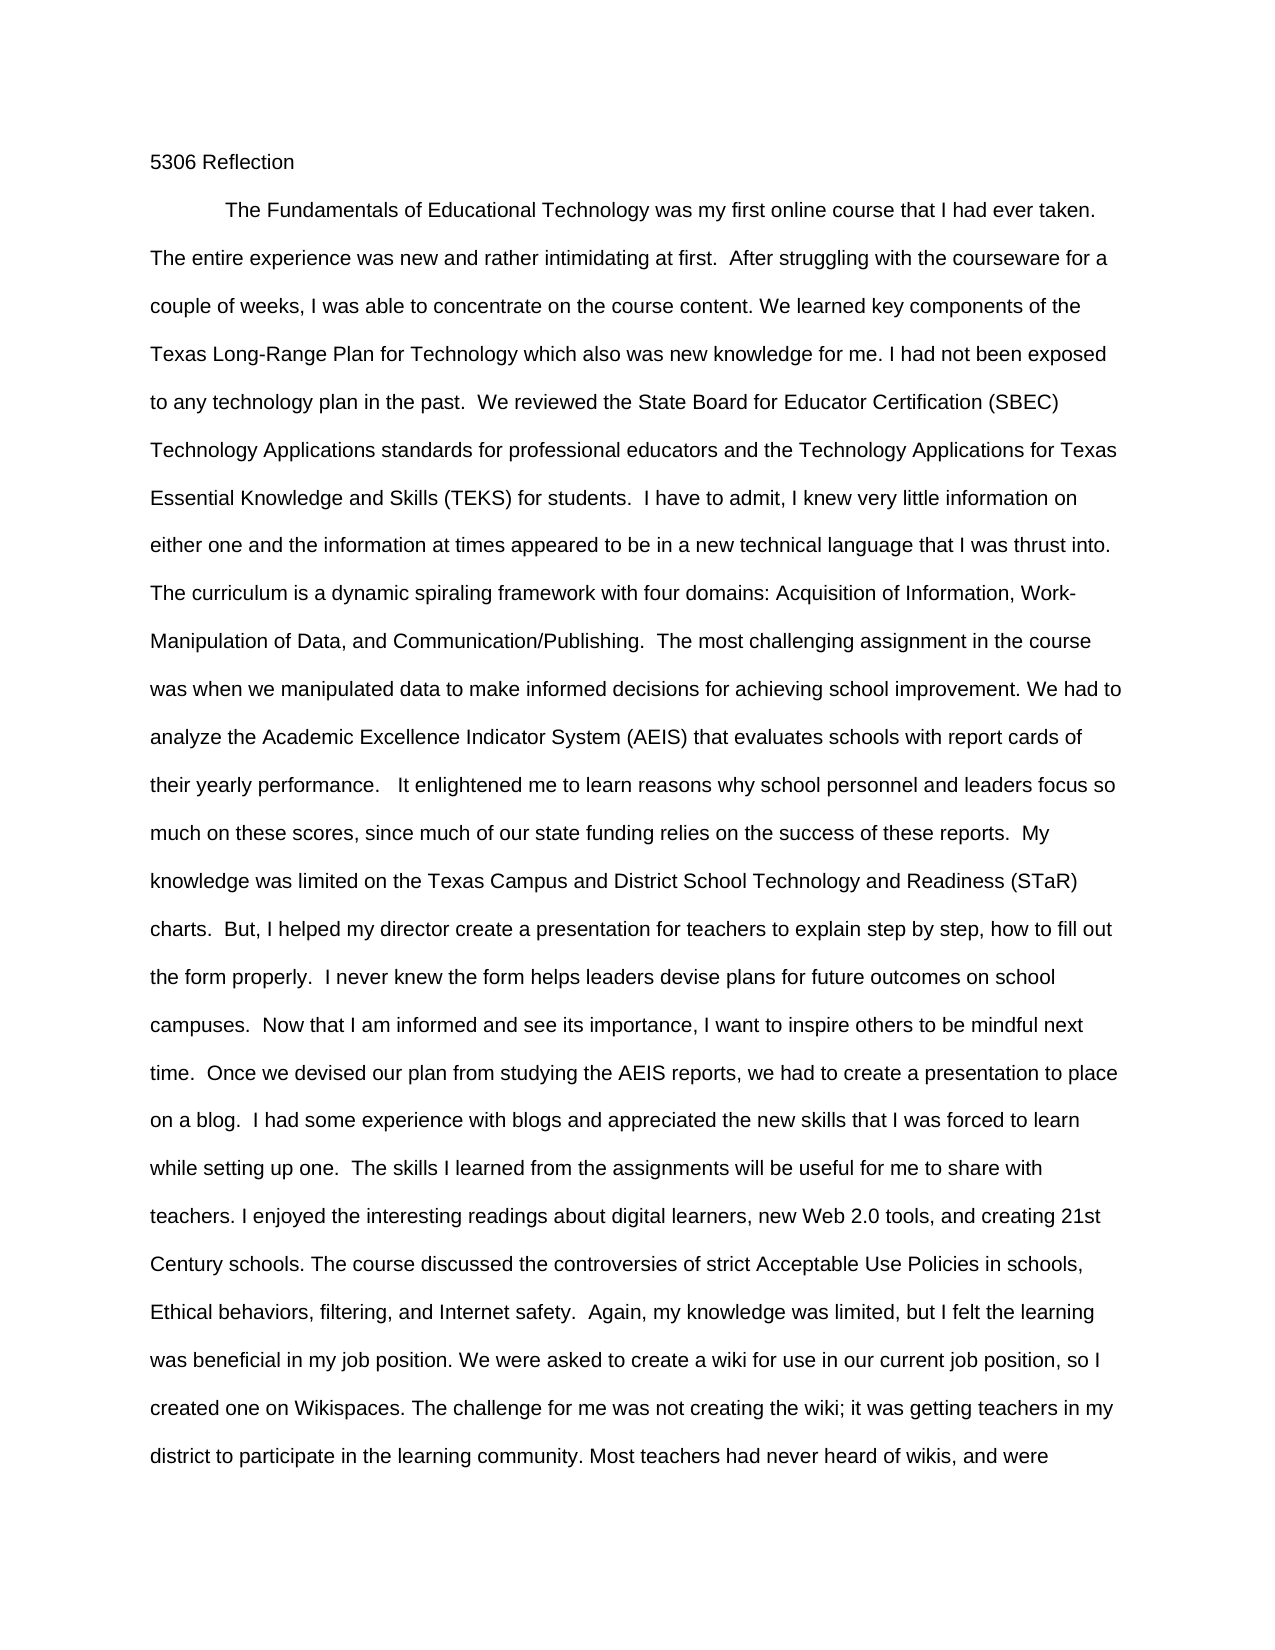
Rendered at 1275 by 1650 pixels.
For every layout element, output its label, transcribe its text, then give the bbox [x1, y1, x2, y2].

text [150, 198, 1125, 1468]
text 5306 Reflection [150, 150, 1125, 174]
